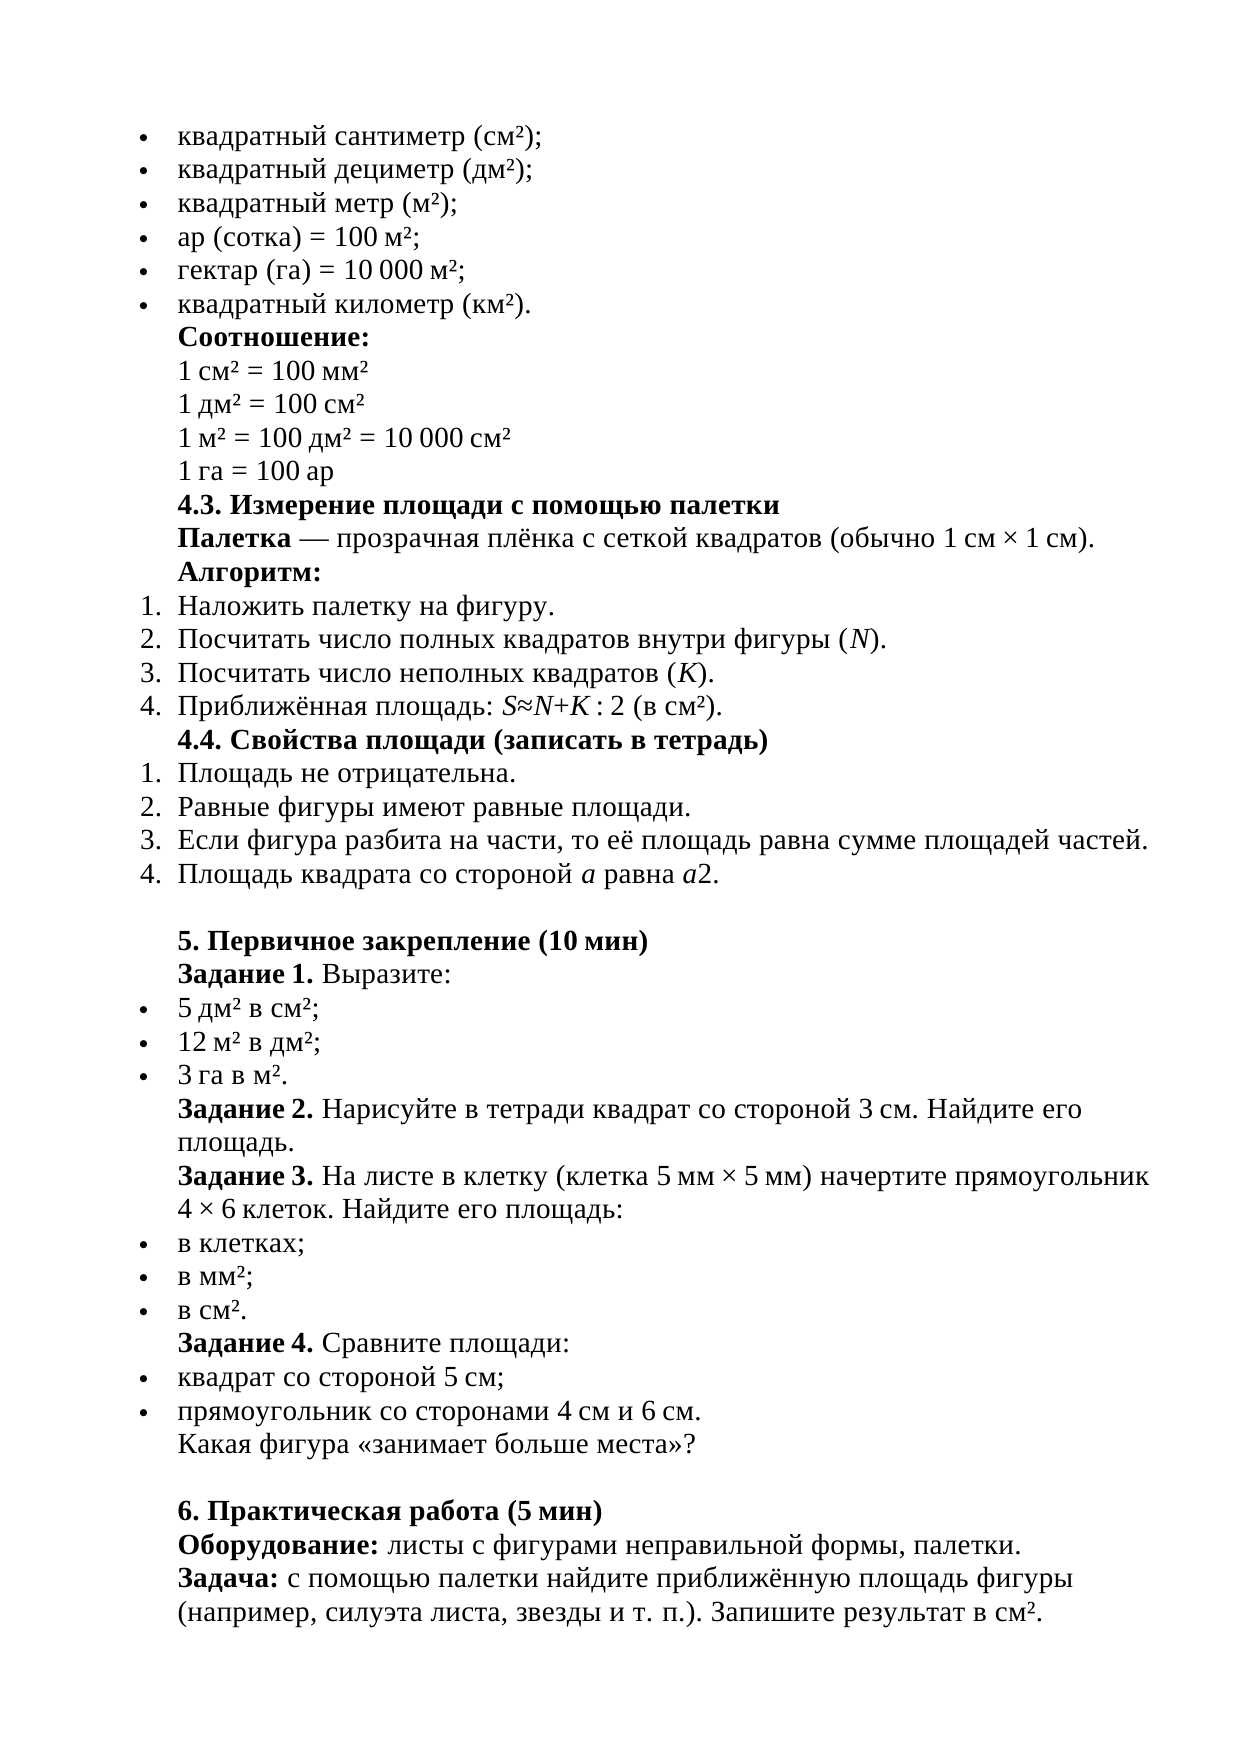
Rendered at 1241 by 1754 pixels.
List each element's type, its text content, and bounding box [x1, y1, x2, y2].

text 4.3. Измерение площади с помощью палетки [177, 487, 1152, 521]
list Приближённая площадь: S≈N+K : 2 (в см²). [140, 688, 1152, 722]
text Задание 1. Выразите: [177, 957, 1152, 990]
text Задание 4. Сравните площади: [177, 1326, 1152, 1359]
list 3 га в м². [140, 1057, 1152, 1091]
list квадрат со стороной 5 см; [140, 1359, 1152, 1393]
list Площадь не отрицательна. [140, 755, 1152, 789]
text Задание 2. Нарисуйте в тетради квадрат со стороной 3 см. Найдите его площадь. [177, 1091, 1152, 1158]
text Соотношение: 1 см² = 100 мм² 1 дм² = 100 см² 1 м² = 100 дм² = 10 000 см² 1 га = 100 ар [177, 319, 1152, 487]
list Посчитать число неполных квадратов (K). [140, 655, 1152, 688]
list Посчитать число полных квадратов внутри фигуры (N). [140, 621, 1152, 655]
list 5 дм² в см²; [140, 990, 1152, 1024]
text Задача: с помощью палетки найдите приближённую площадь фигуры (например, силуэта листа, звезды и т. п.). Запишите результат в см². [177, 1560, 1152, 1627]
list квадратный километр (км²). [140, 286, 1152, 319]
list квадратный дециметр (дм²); [140, 152, 1152, 185]
list в клетках; [140, 1225, 1152, 1258]
text Оборудование: листы с фигурами неправильной формы, палетки. [177, 1527, 1152, 1560]
list 12 м² в дм²; [140, 1024, 1152, 1057]
list в мм²; [140, 1258, 1152, 1292]
text Палетка — прозрачная плёнка с сеткой квадратов (обычно 1 см × 1 см). Алгоритм: [177, 521, 1152, 588]
list квадратный метр (м²); [140, 185, 1152, 219]
text 4.4. Свойства площади (записать в тетрадь) [177, 722, 1152, 755]
list квадратный сантиметр (см²); [140, 118, 1152, 152]
list ар (сотка) = 100 м²; [140, 219, 1152, 252]
list Равные фигуры имеют равные площади. [140, 789, 1152, 822]
list Если фигура разбита на части, то её площадь равна сумме площадей частей. [140, 822, 1152, 856]
list прямоугольник со сторонами 4 см и 6 см. Какая фигура «занимает больше места»? [140, 1393, 1152, 1460]
list Наложить палетку на фигуру. [140, 588, 1152, 621]
text Задание 3. На листе в клетку (клетка 5 мм × 5 мм) начертите прямоугольник 4 × 6 клеток. Найдите его площадь: [177, 1158, 1152, 1225]
list в см². [140, 1292, 1152, 1326]
text 6. Практическая работа (5 мин) [177, 1493, 1152, 1527]
list гектар (га) = 10 000 м²; [140, 252, 1152, 286]
list Площадь квадрата со стороной a равна a2. [140, 856, 1152, 889]
text 5. Первичное закрепление (10 мин) [177, 923, 1152, 957]
